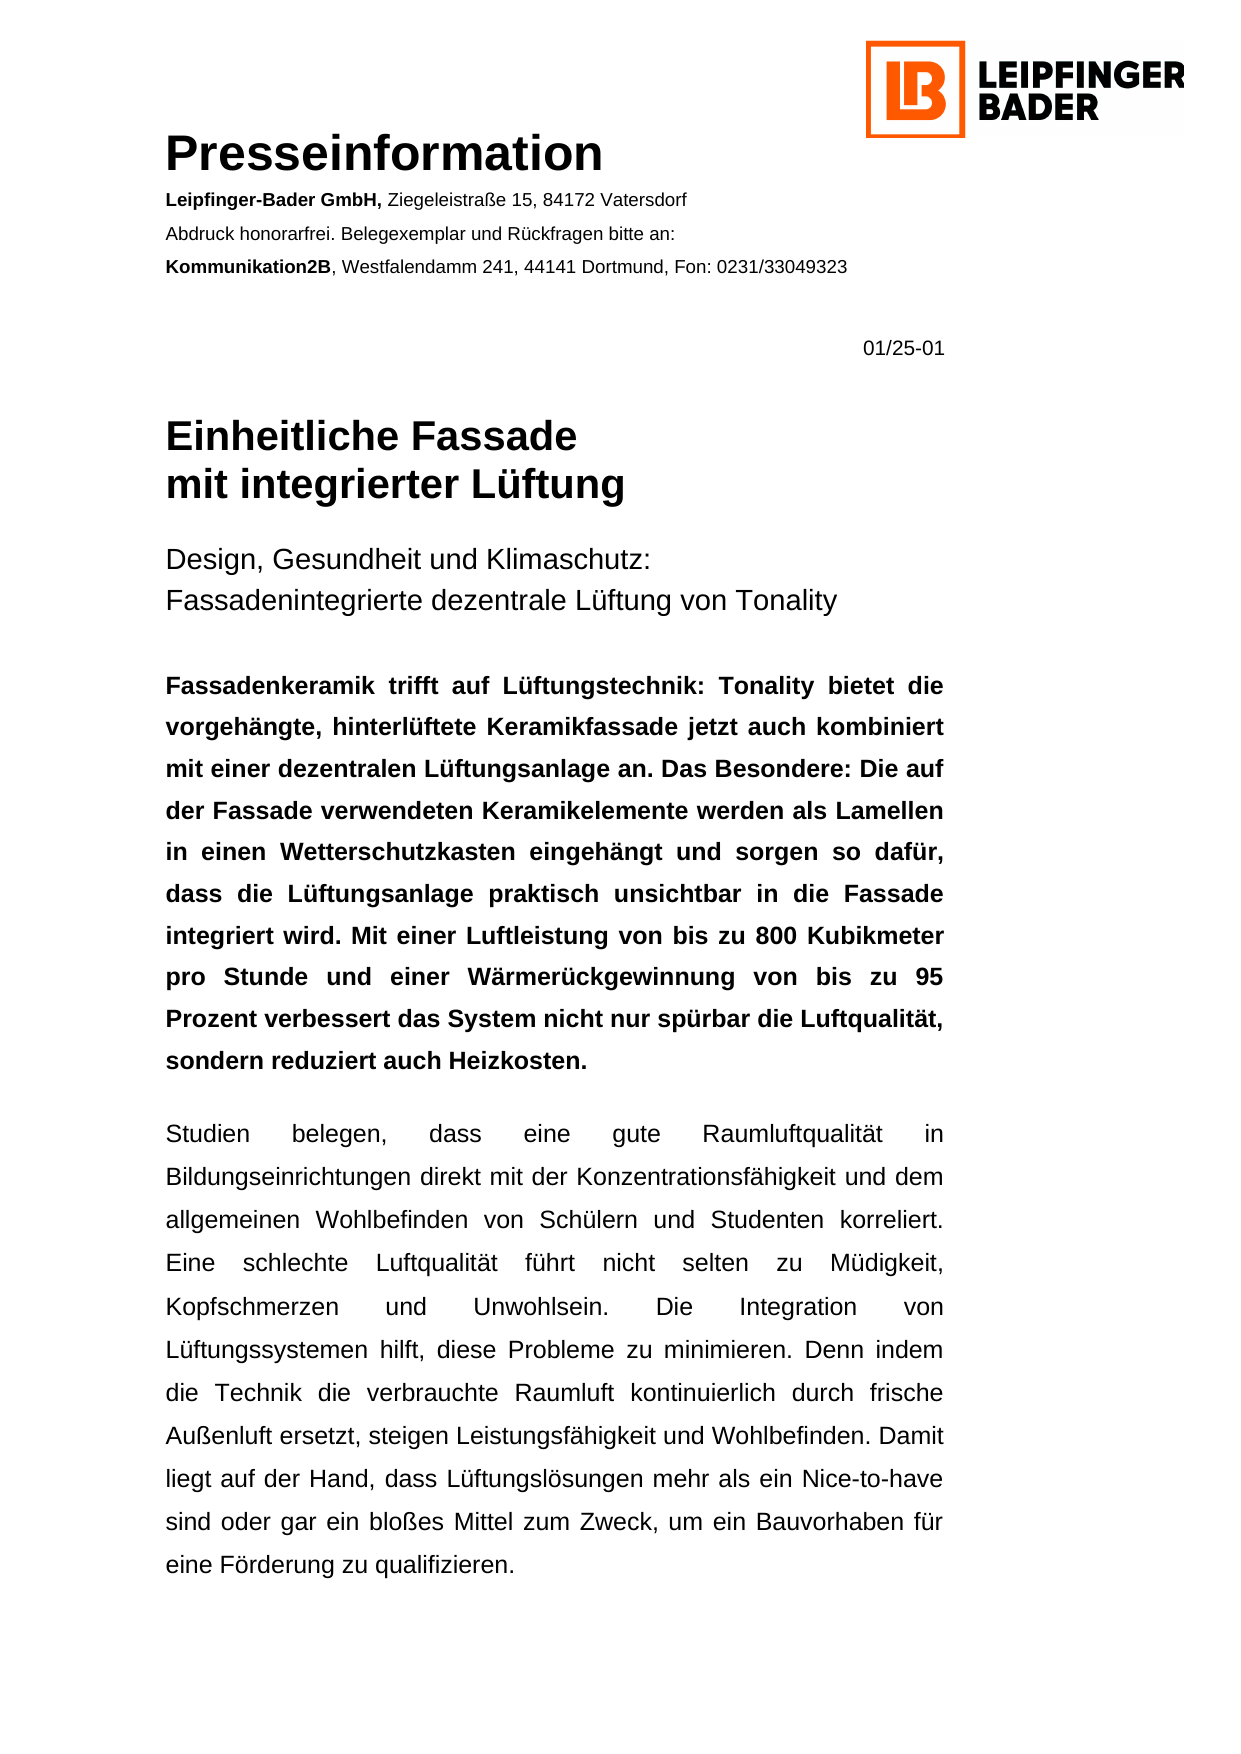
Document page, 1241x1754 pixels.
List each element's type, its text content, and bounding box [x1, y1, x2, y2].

text Design, Gesundheit und Klimaschutz: Fassadenintegrierte dezentrale Lüftung von Tonality [165, 536, 945, 619]
text Studien belegen, dass eine gute Raumluftqualität in Bildungseinrichtungen direkt mit der Konzentrationsfähigkeit und dem allgemeinen Wohlbefinden von Schülern und Studenten korreliert. Eine schlechte Luftqualität führt nicht selten zu Müdigkeit, Kopfschmerzen und Unwohlsein. Die Integration von Lüftungssystemen hilft, diese Probleme zu minimieren. Denn indem die Technik die verbrauchte Raumluft kontinuierlich durch frische Außenluft ersetzt, steigen Leistungsfähigkeit und Wohlbefinden. Damit liegt auf der Hand, dass Lüftungslösungen mehr als ein Nice-to-have sind oder gar ein bloßes Mittel zum Zweck, um ein Bauvorhaben für eine Förderung zu qualifizieren. [165, 1119, 945, 1579]
text Presseinformation [165, 130, 945, 180]
text 01/25-01 [165, 322, 945, 363]
text Leipfinger-Bader GmbH, Ziegeleistraße 15, 84172 Vatersdorf [165, 180, 945, 213]
text Abdruck honorarfrei. Belegexemplar und Rückfragen bitte an: [165, 213, 945, 247]
text mit integrierter Lüftung [165, 459, 945, 507]
text Kommunikation2B, Westfalendamm 241, 44141 Dortmund, Fon: 0231/33049323 [165, 247, 945, 280]
text Einheitliche Fassade [165, 411, 945, 459]
picture [865, 40, 1184, 138]
text Fassadenkeramik trifft auf Lüftungstechnik: Tonality bietet die vorgehängte, hinterlüftete Keramikfassade jetzt auch kombiniert mit einer dezentralen Lüftungsanlage an. Das Besondere: Die auf der Fassade verwendeten Keramikelemente werden als Lamellen in einen Wetterschutzkasten eingehängt und sorgen so dafür, dass die Lüftungsanlage praktisch unsichtbar in die Fassade integriert wird. Mit einer Luftleistung von bis zu 800 Kubikmeter pro Stunde und einer Wärmerückgewinnung von bis zu 95 Prozent verbessert das System nicht nur spürbar die Luftqualität, sondern reduziert auch Heizkosten. [165, 661, 945, 1077]
